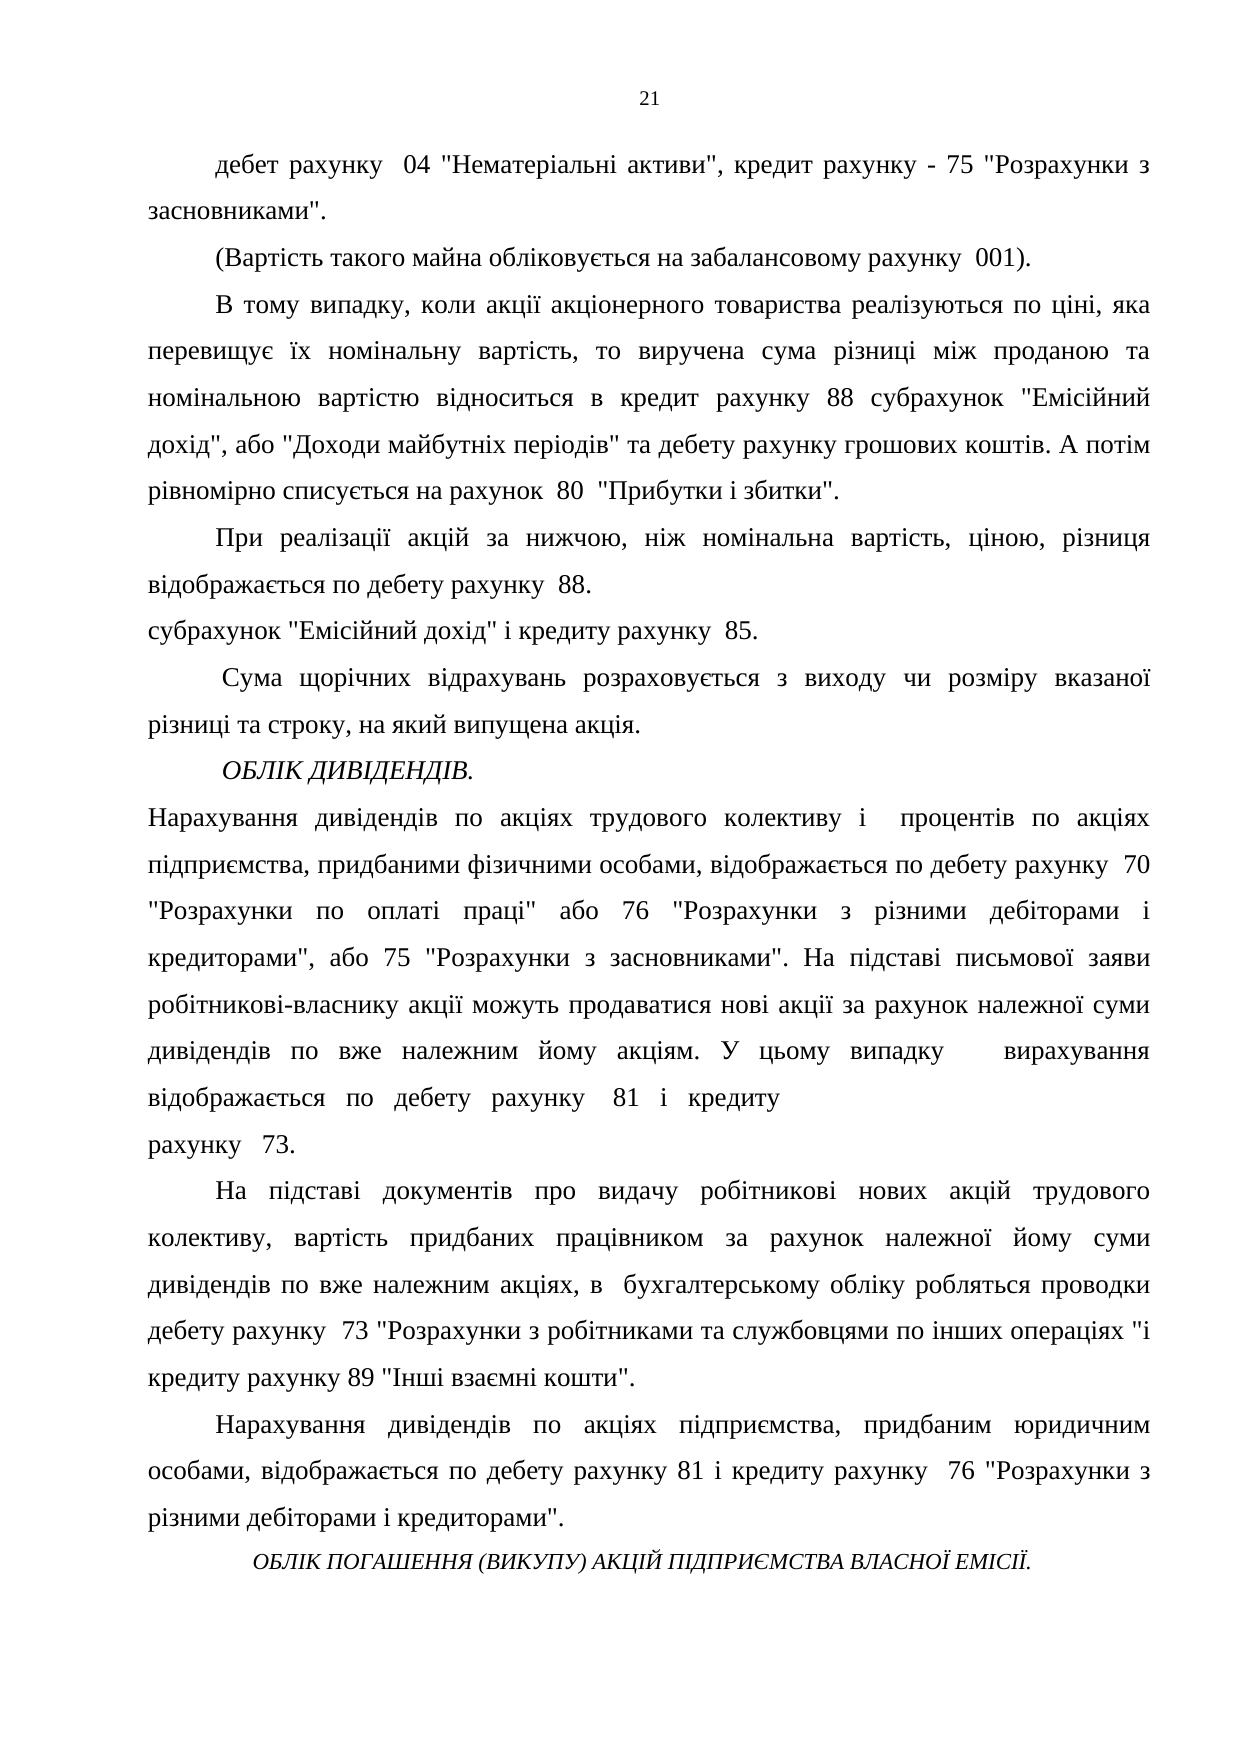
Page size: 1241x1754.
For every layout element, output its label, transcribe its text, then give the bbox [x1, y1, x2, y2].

text При реалізації акцій за нижчою, ніж номінальна вартість, ціною, різниця відображається по дебету рахунку 88. [148, 521, 1152, 599]
text ОБЛІК ДИВІДЕНДІВ. [148, 754, 1152, 786]
text Нарахування дивідендів по акціях трудового колективу і процентів по акціях підприємства, придбаними фізичними особами, відображається по дебету рахунку 70 "Розрахунки по оплаті праці" або 76 "Розрахунки з різними дебіторами і кредиторами", або 75 "Розрахунки з засновниками". На підставі письмової заяви робітникові-власнику акції можуть продаватися нові акції за рахунок належної суми дивідендів по вже належним йому акціям. У цьому випадку вирахування відображається по дебету рахунку 81 і кредиту [148, 801, 1152, 1112]
text рахунку 73. [148, 1128, 1152, 1159]
text дебет рахунку 04 "Нематеріальні активи", кредит рахунку - 75 "Розрахунки з засновниками". [148, 148, 1152, 226]
text В тому випадку, коли акції акціонерного товариства реалізуються по ціні, яка перевищує їх номінальну вартість, то виручена сума різниці між проданою та номінальною вартістю відноситься в кредит рахунку 88 субрахунок "Емісійний дохід", або "Доходи майбутніх періодів" та дебету рахунку грошових коштів. А потім рівномірно списується на рахунок 80 "Прибутки і збитки". [148, 288, 1152, 506]
text Нарахування дивідендів по акціях підприємства, придбаним юридичним особами, відображається по дебету рахунку 81 і кредиту рахунку 76 "Розрахунки з різними дебіторами і кредиторами". [148, 1408, 1152, 1532]
text ОБЛІК ПОГАШЕННЯ (ВИКУПУ) АКЦІЙ ПІДПРИЄМСТВА ВЛАСНОЇ ЕМІСІЇ. [148, 1548, 1137, 1574]
text субрахунок "Емісійний дохід" і кредиту рахунку 85. [148, 614, 1152, 646]
text Сума щорічних відрахувань розраховується з виходу чи розміру вказаної різниці та строку, на який випущена акція. [148, 661, 1152, 739]
text (Вартість такого майна обліковується на забалансовому рахунку 001). [148, 241, 1152, 272]
text На підставі документів про видачу робітникові нових акцій трудового колективу, вартість придбаних працівником за рахунок належної йому суми дивідендів по вже належним акціях, в бухгалтерському обліку робляться проводки дебету рахунку 73 "Розрахунки з робітниками та службовцями по інших операціях "і кредиту рахунку 89 "Інші взаємні кошти". [148, 1174, 1152, 1392]
